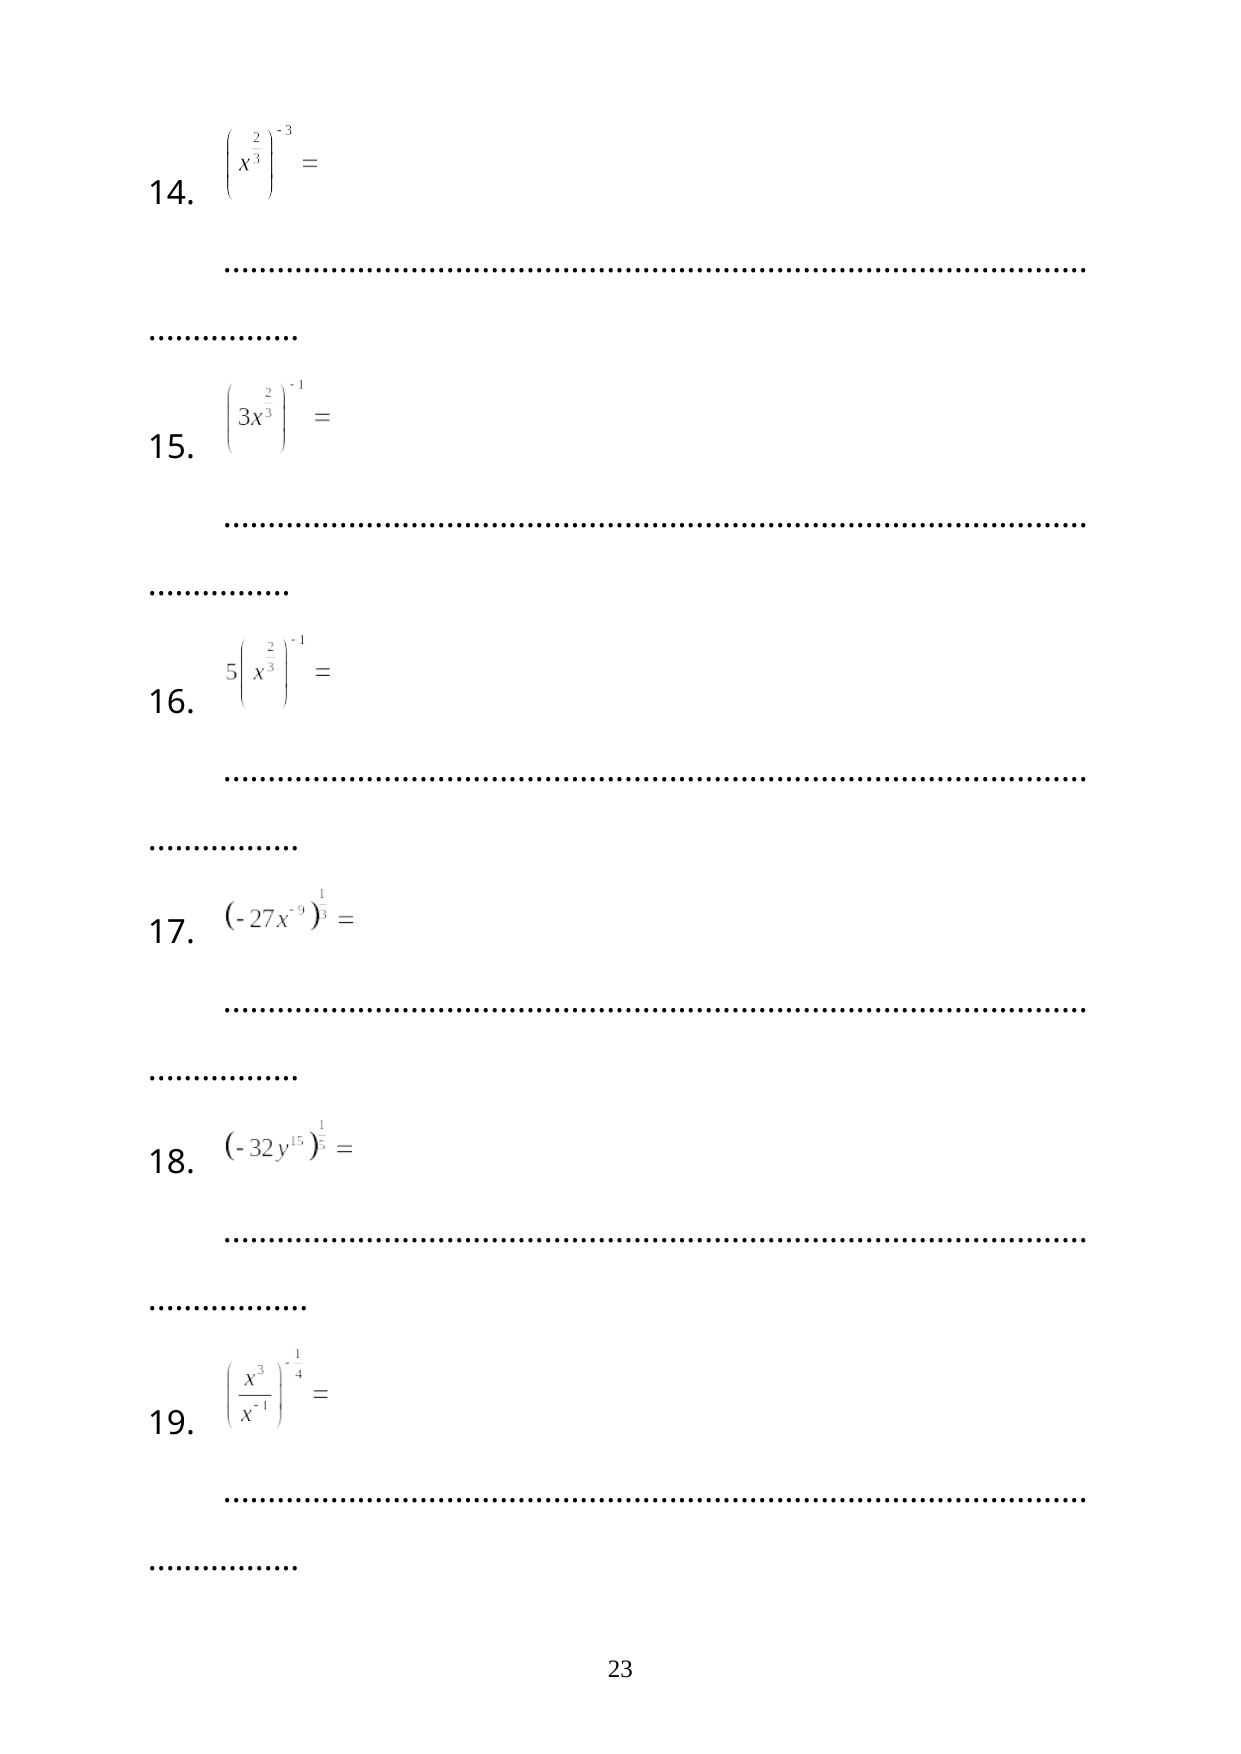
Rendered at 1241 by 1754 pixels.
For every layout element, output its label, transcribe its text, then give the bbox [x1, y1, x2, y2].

text 16. .................................................................................................................. [148, 628, 1092, 860]
text 14. .................................................................................................................. [148, 118, 1092, 350]
text 18. ................................................................................................................... [148, 1113, 1092, 1320]
text 19. .................................................................................................................. [148, 1343, 1092, 1580]
text 15. ................................................................................................................. [148, 373, 1092, 605]
text 17. .................................................................................................................. [148, 882, 1092, 1090]
